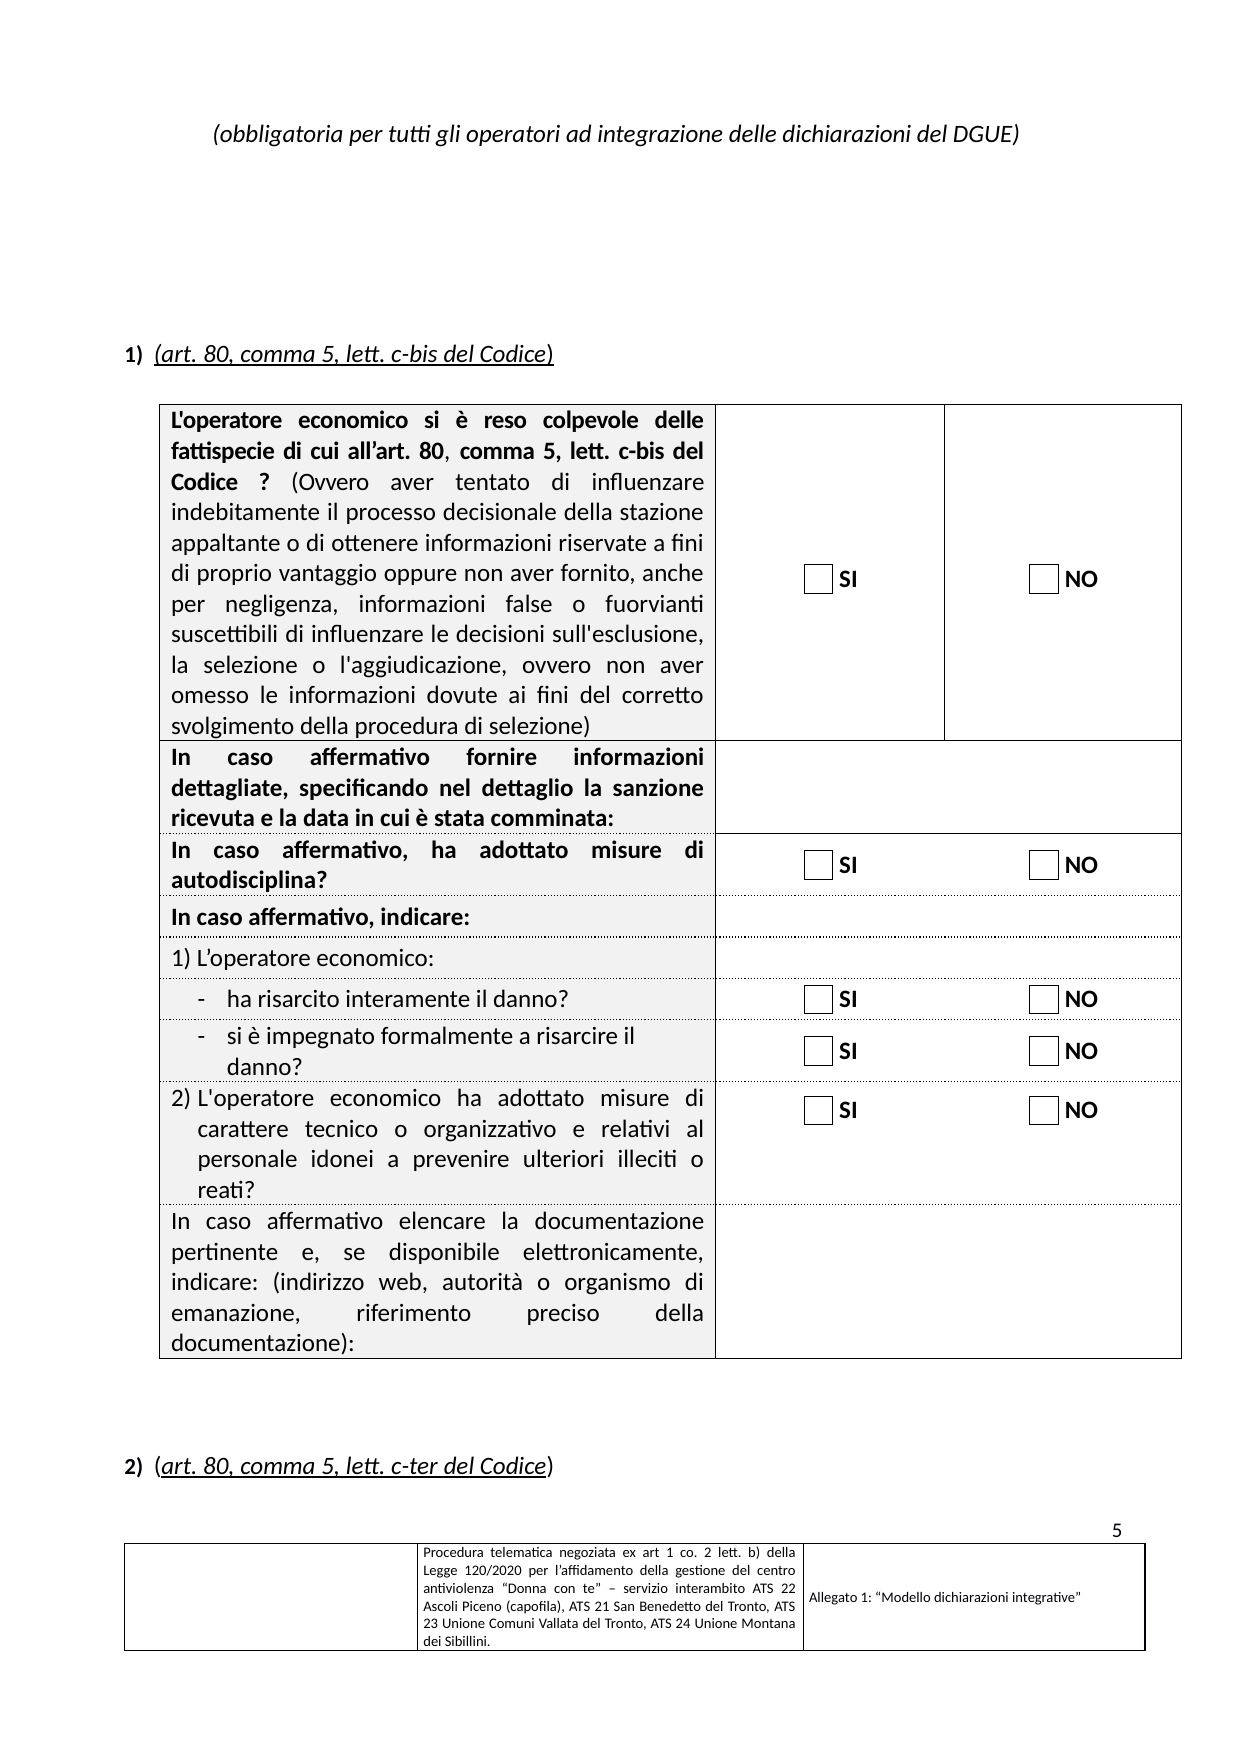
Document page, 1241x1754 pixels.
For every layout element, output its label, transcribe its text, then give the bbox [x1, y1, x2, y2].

table_header SI [716, 405, 944, 740]
table_cell NO [945, 1081, 1181, 1204]
table_cell - ha risarcito interamente il danno? [160, 978, 715, 1019]
table_cell [716, 936, 1181, 978]
table_cell In caso affermativo, ha adottato misure di autodisciplina? [160, 833, 715, 895]
table_cell 1) L’operatore economico: [160, 936, 715, 978]
table_cell SI [716, 1019, 945, 1081]
table_cell [716, 741, 1181, 833]
table_cell NO [945, 978, 1181, 1019]
table_cell [716, 1204, 1181, 1358]
table_cell SI [716, 978, 945, 1019]
table_cell NO [945, 834, 1181, 895]
table_cell In caso affermativo, indicare: [160, 895, 715, 936]
table_cell In caso affermativo elencare la documentazione pertinente e, se disponibile elettronicamente, indicare: (indirizzo web, autorità o organismo di emanazione, riferimento preciso della documentazione): [160, 1204, 715, 1358]
table_cell [716, 895, 1181, 936]
table_header L'operatore economico si è reso colpevole delle fattispecie di cui all’art. 80, comma 5, lett. c-bis del Codice ? (Ovvero aver tentato di influenzare indebitamente il processo decisionale della stazione appaltante o di ottenere informazioni riservate a fini di proprio vantaggio oppure non aver fornito, anche per negligenza, informazioni false o fuorvianti suscettibili di influenzare le decisioni sull'esclusione, la selezione o l'aggiudicazione, ovvero non aver omesso le informazioni dovute ai fini del corretto svolgimento della procedura di selezione) [160, 405, 715, 740]
list (art. 80, comma 5, lett. c-ter del Codice) [124, 1450, 1122, 1481]
table_cell NO [945, 1019, 1181, 1081]
table_cell - si è impegnato formalmente a risarcire il danno? [160, 1019, 715, 1081]
table_cell 2) L'operatore economico ha adottato misure di carattere tecnico o organizzativo e relativi al personale idonei a prevenire ulteriori illeciti o reati? [160, 1081, 715, 1204]
list (art. 80, comma 5, lett. c-bis del Codice) [124, 338, 1122, 368]
table_cell In caso affermativo fornire informazioni dettagliate, specificando nel dettaglio la sanzione ricevuta e la data in cui è stata comminata: [160, 741, 715, 833]
table_cell SI [716, 834, 945, 895]
subtitle (obbligatoria per tutti gli operatori ad integrazione delle dichiarazioni del DGUE) [118, 118, 1117, 149]
table_cell SI [716, 1081, 945, 1204]
table_header NO [945, 405, 1181, 740]
